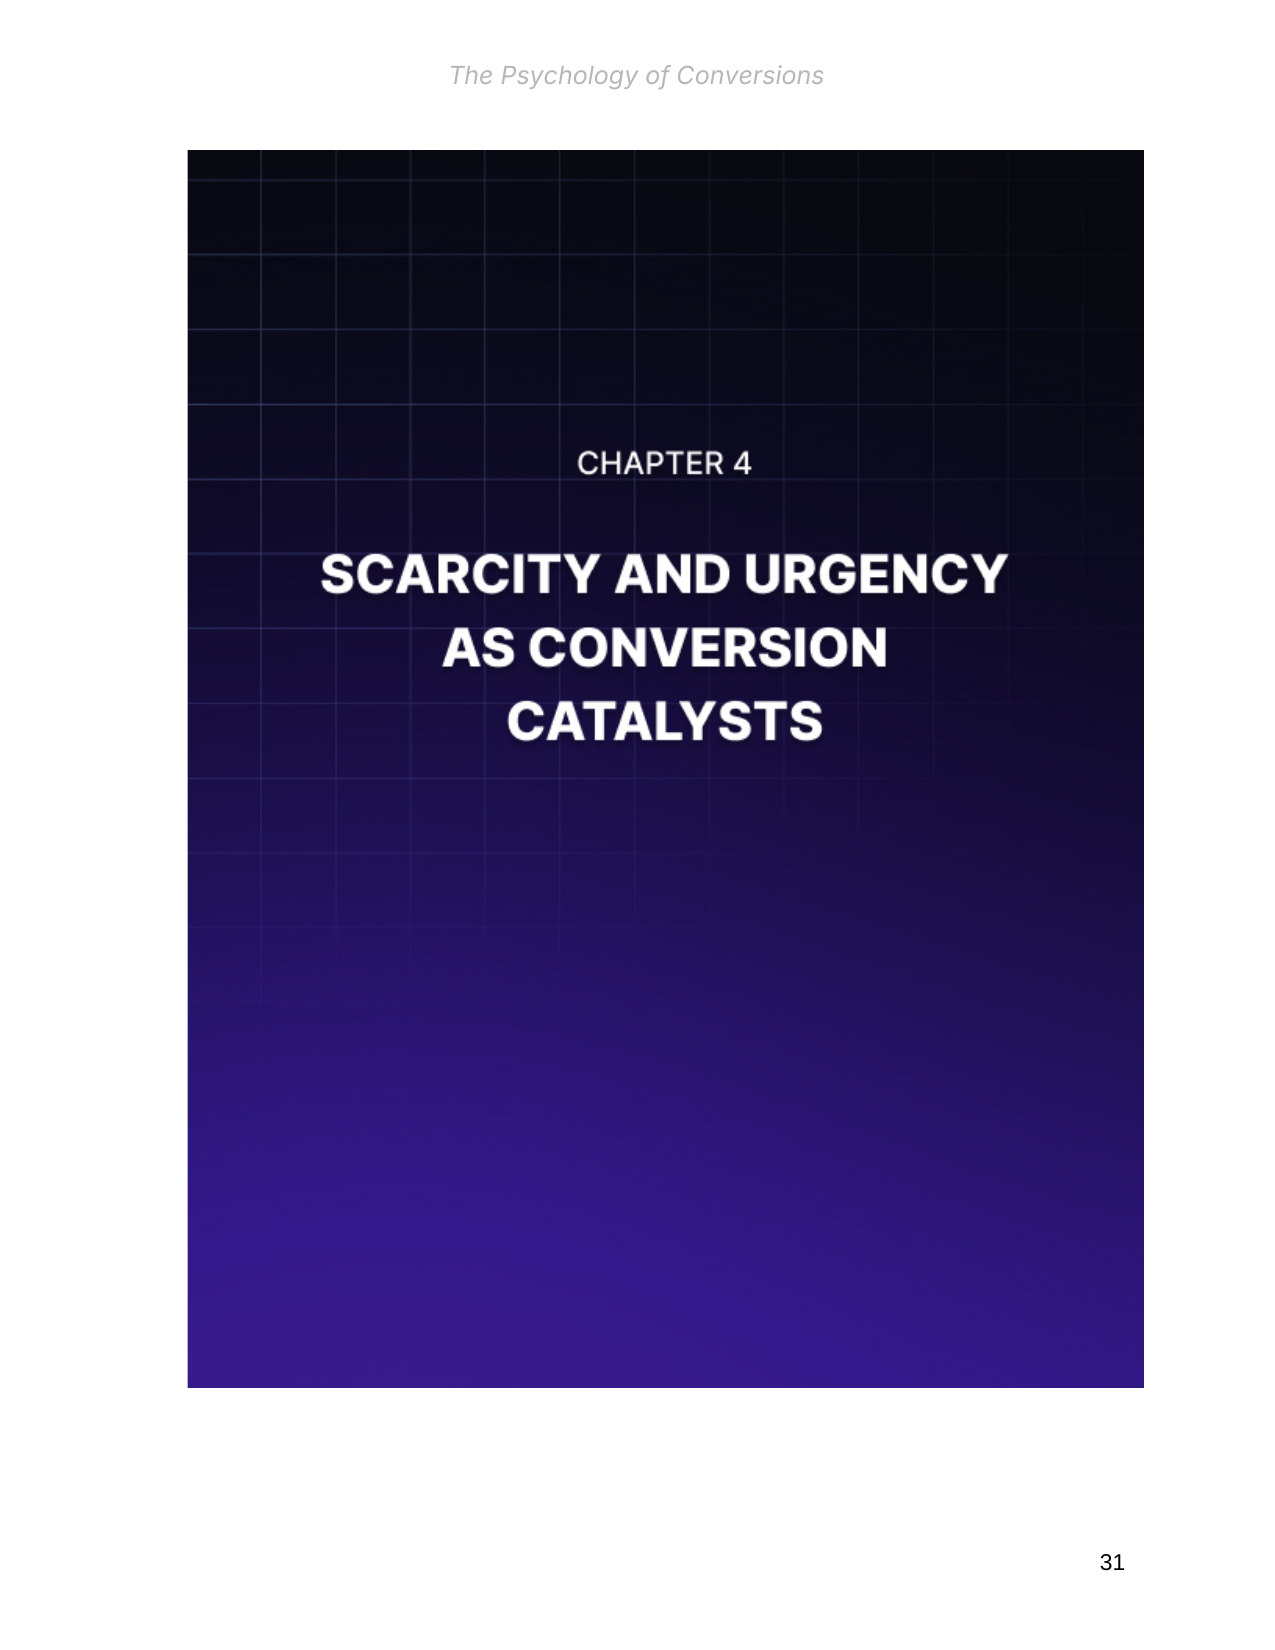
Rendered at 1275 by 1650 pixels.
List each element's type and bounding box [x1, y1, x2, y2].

picture [187, 150, 1144, 1388]
